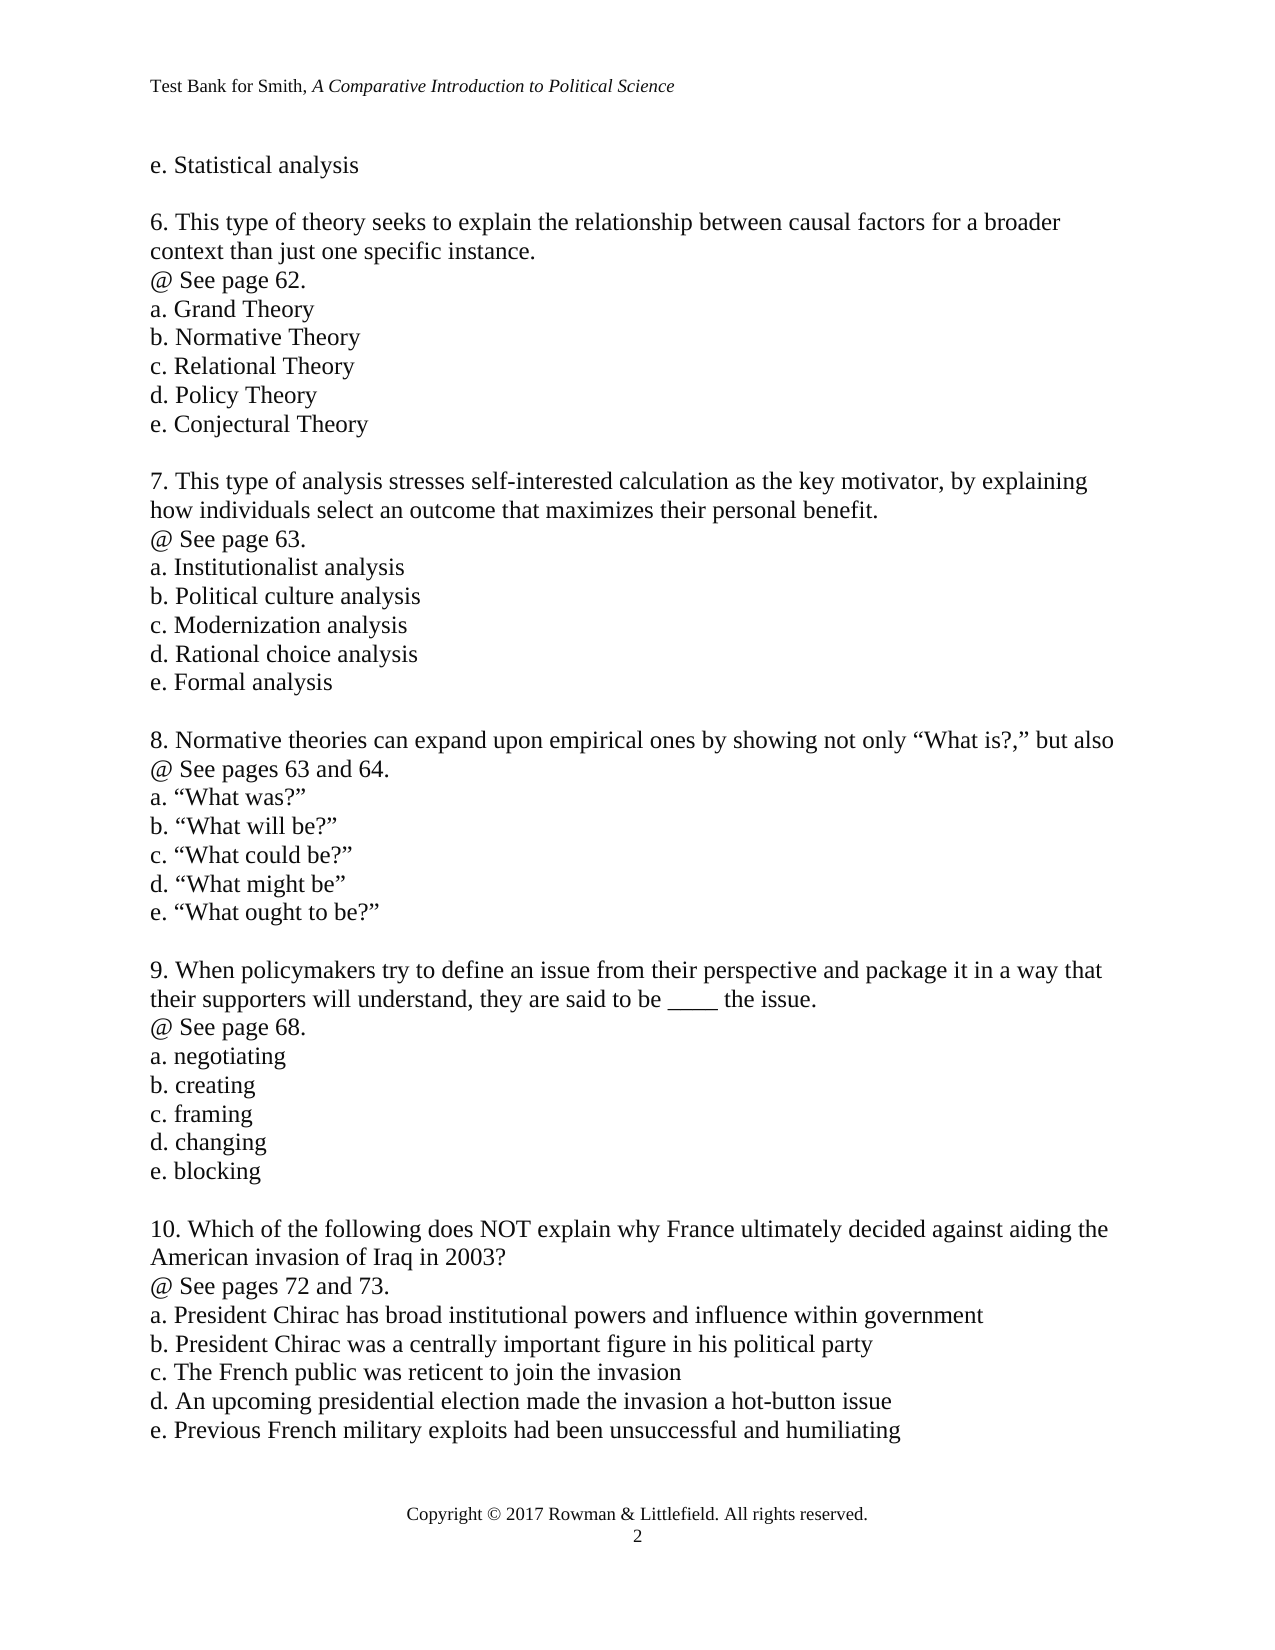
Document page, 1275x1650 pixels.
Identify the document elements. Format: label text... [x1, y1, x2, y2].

text c. The French public was reticent to join the invasion [150, 1357, 1125, 1386]
text d. An upcoming presidential election made the invasion a hot-button issue [150, 1386, 1125, 1415]
text a. negotiating [150, 1041, 1125, 1070]
text e. Statistical analysis [150, 150, 1125, 179]
text 6. This type of theory seeks to explain the relationship between causal factors for a broader context than just one specific instance. [150, 207, 1125, 265]
text a. Grand Theory [150, 294, 1125, 322]
text 10. Which of the following does NOT explain why France ultimately decided against aiding the American invasion of Iraq in 2003? [150, 1214, 1125, 1271]
text e. Formal analysis [150, 667, 1125, 696]
text c. framing [150, 1099, 1125, 1127]
text d. Policy Theory [150, 380, 1125, 409]
text e. Conjectural Theory [150, 409, 1125, 437]
text a. Institutionalist analysis [150, 552, 1125, 581]
text b. Normative Theory [150, 322, 1125, 351]
text @ See page 62. [150, 265, 1125, 294]
text @ See pages 63 and 64. [150, 754, 1125, 782]
text b. Political culture analysis [150, 581, 1125, 610]
text d. Rational choice analysis [150, 639, 1125, 667]
text e. Previous French military exploits had been unsuccessful and humiliating [150, 1415, 1125, 1444]
text 7. This type of analysis stresses self-interested calculation as the key motivator, by explaining how individuals select an outcome that maximizes their personal benefit. [150, 466, 1125, 524]
text b. creating [150, 1070, 1125, 1099]
text @ See page 68. [150, 1012, 1125, 1041]
text c. Relational Theory [150, 351, 1125, 380]
text c. “What could be?” [150, 840, 1125, 869]
text @ See page 63. [150, 524, 1125, 552]
text e. “What ought to be?” [150, 897, 1125, 926]
text a. “What was?” [150, 782, 1125, 811]
text 8. Normative theories can expand upon empirical ones by showing not only “What is?,” but also [150, 725, 1125, 754]
text b. President Chirac was a centrally important figure in his political party [150, 1329, 1125, 1357]
text e. blocking [150, 1156, 1125, 1185]
text a. President Chirac has broad institutional powers and influence within government [150, 1300, 1125, 1329]
text d. changing [150, 1127, 1125, 1156]
text d. “What might be” [150, 869, 1125, 897]
text b. “What will be?” [150, 811, 1125, 840]
text c. Modernization analysis [150, 610, 1125, 639]
text 9. When policymakers try to define an issue from their perspective and package it in a way that their supporters will understand, they are said to be ____ the issue. [150, 955, 1125, 1012]
text @ See pages 72 and 73. [150, 1271, 1125, 1300]
